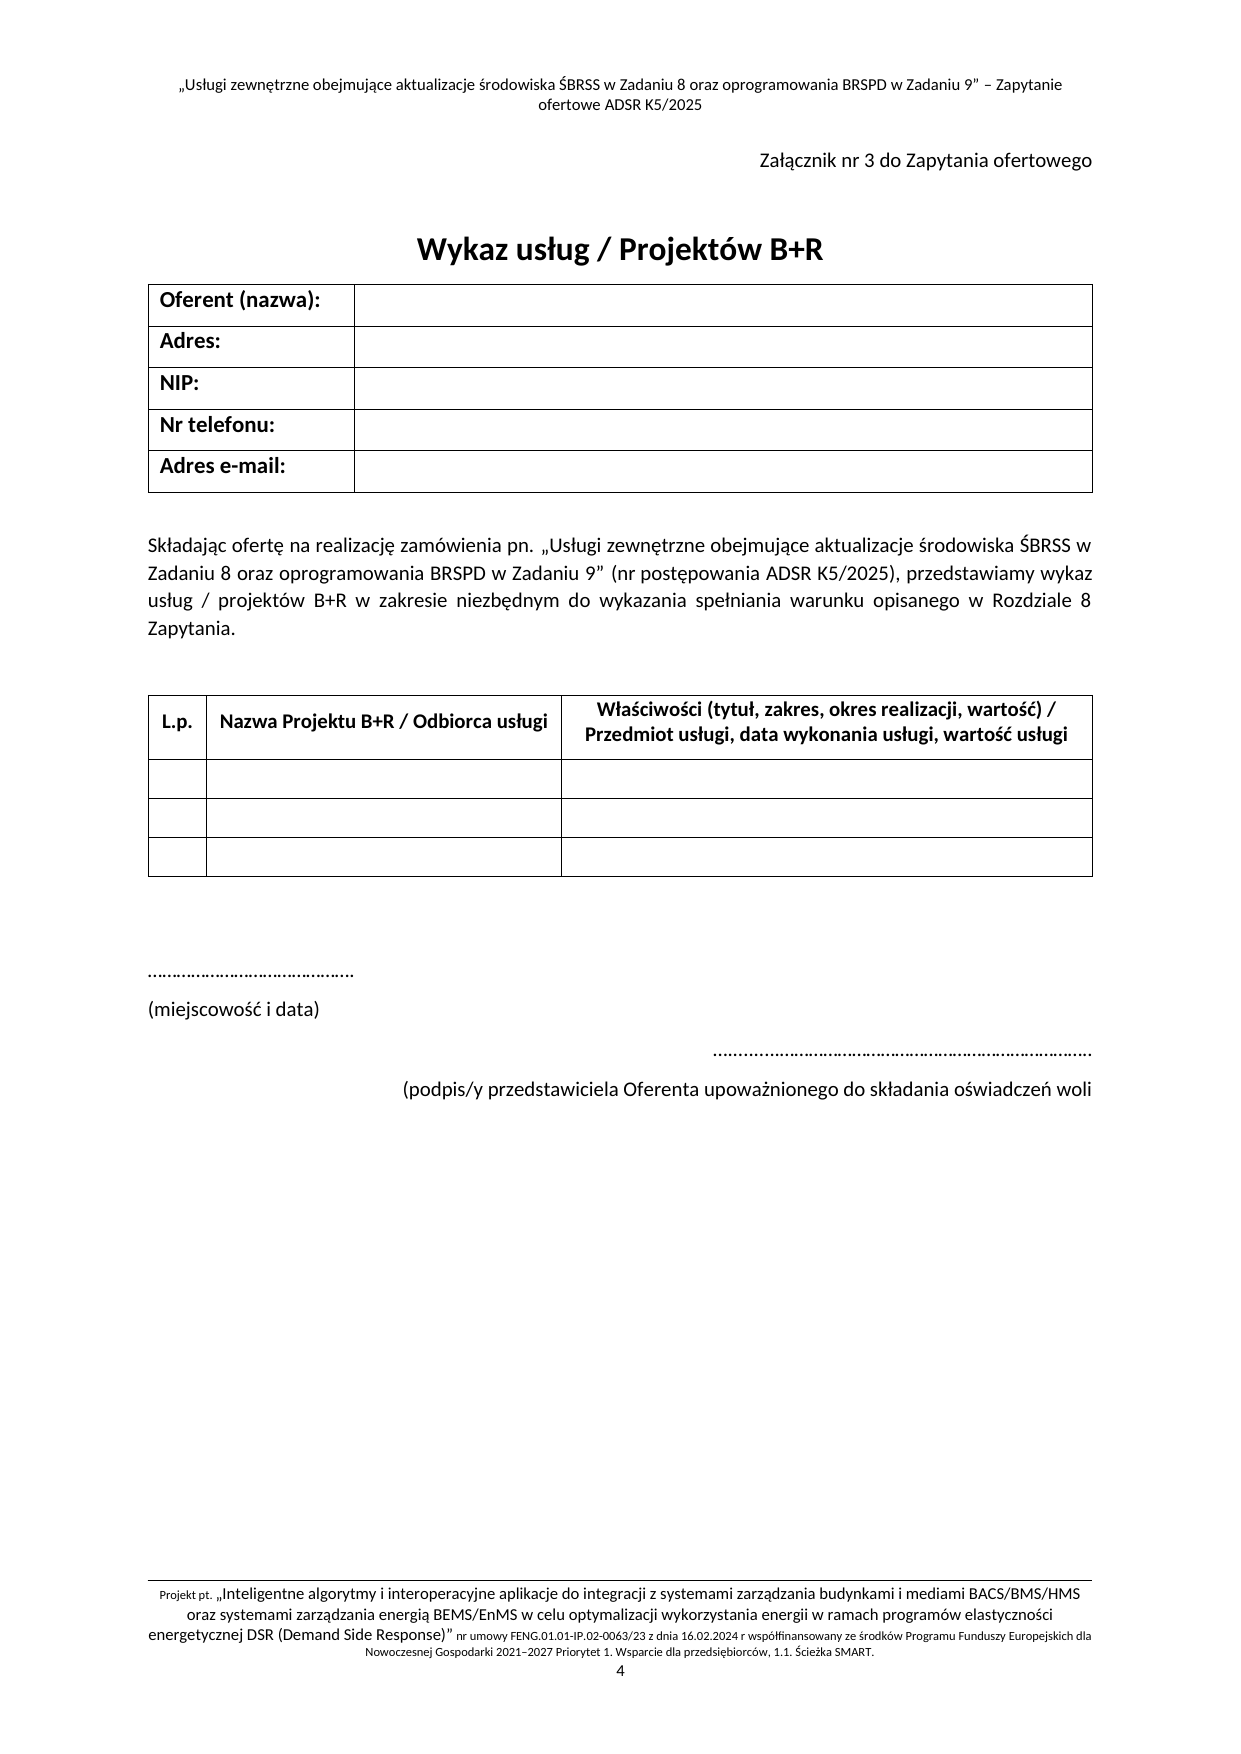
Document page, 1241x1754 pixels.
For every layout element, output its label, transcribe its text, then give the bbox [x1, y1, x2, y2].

text Wykaz usług / Projektów B+R [148, 227, 1092, 268]
table_cell [355, 451, 1092, 492]
table_header Nazwa Projektu B+R / Odbiorca usługi [207, 696, 561, 759]
table_cell [149, 799, 206, 837]
table_cell Adres e-mail: [149, 451, 354, 492]
text ……………………………………. [148, 957, 1092, 982]
table_cell NIP: [149, 368, 354, 409]
text Załącznik nr 3 do Zapytania ofertowego [148, 148, 1092, 173]
table_cell Adres: [149, 327, 354, 367]
table_cell [149, 838, 206, 876]
table_cell [149, 760, 206, 798]
text …..........……………………………………………………….. [148, 1037, 1092, 1062]
table_header Oferent (nazwa): [149, 285, 354, 326]
table_cell [207, 760, 561, 798]
text (podpis/y przedstawiciela Oferenta upoważnionego do składania oświadczeń woli [148, 1076, 1092, 1102]
text Składając ofertę na realizację zamówienia pn. (nr postępowania ), przedstawiamy wykaz usług / projektów B+R w zakresie niezbędnym do wykazania spełniania warunku opisanego w Rozdziale 8 Zapytania. [148, 533, 1092, 640]
table_cell [562, 799, 1092, 837]
table_cell [355, 368, 1092, 409]
table_cell [355, 410, 1092, 450]
table_cell [355, 327, 1092, 367]
table_header L.p. [149, 696, 206, 759]
table_header Właściwości (tytuł, zakres, okres realizacji, wartość) / Przedmiot usługi, data wykonania usługi, wartość usługi [562, 696, 1092, 759]
table_cell [562, 838, 1092, 876]
table_header [355, 285, 1092, 326]
table_cell Nr telefonu: [149, 410, 354, 450]
table_cell [562, 760, 1092, 798]
table_cell [207, 799, 561, 837]
table_cell [207, 838, 561, 876]
text (miejscowość i data) [148, 997, 1092, 1022]
